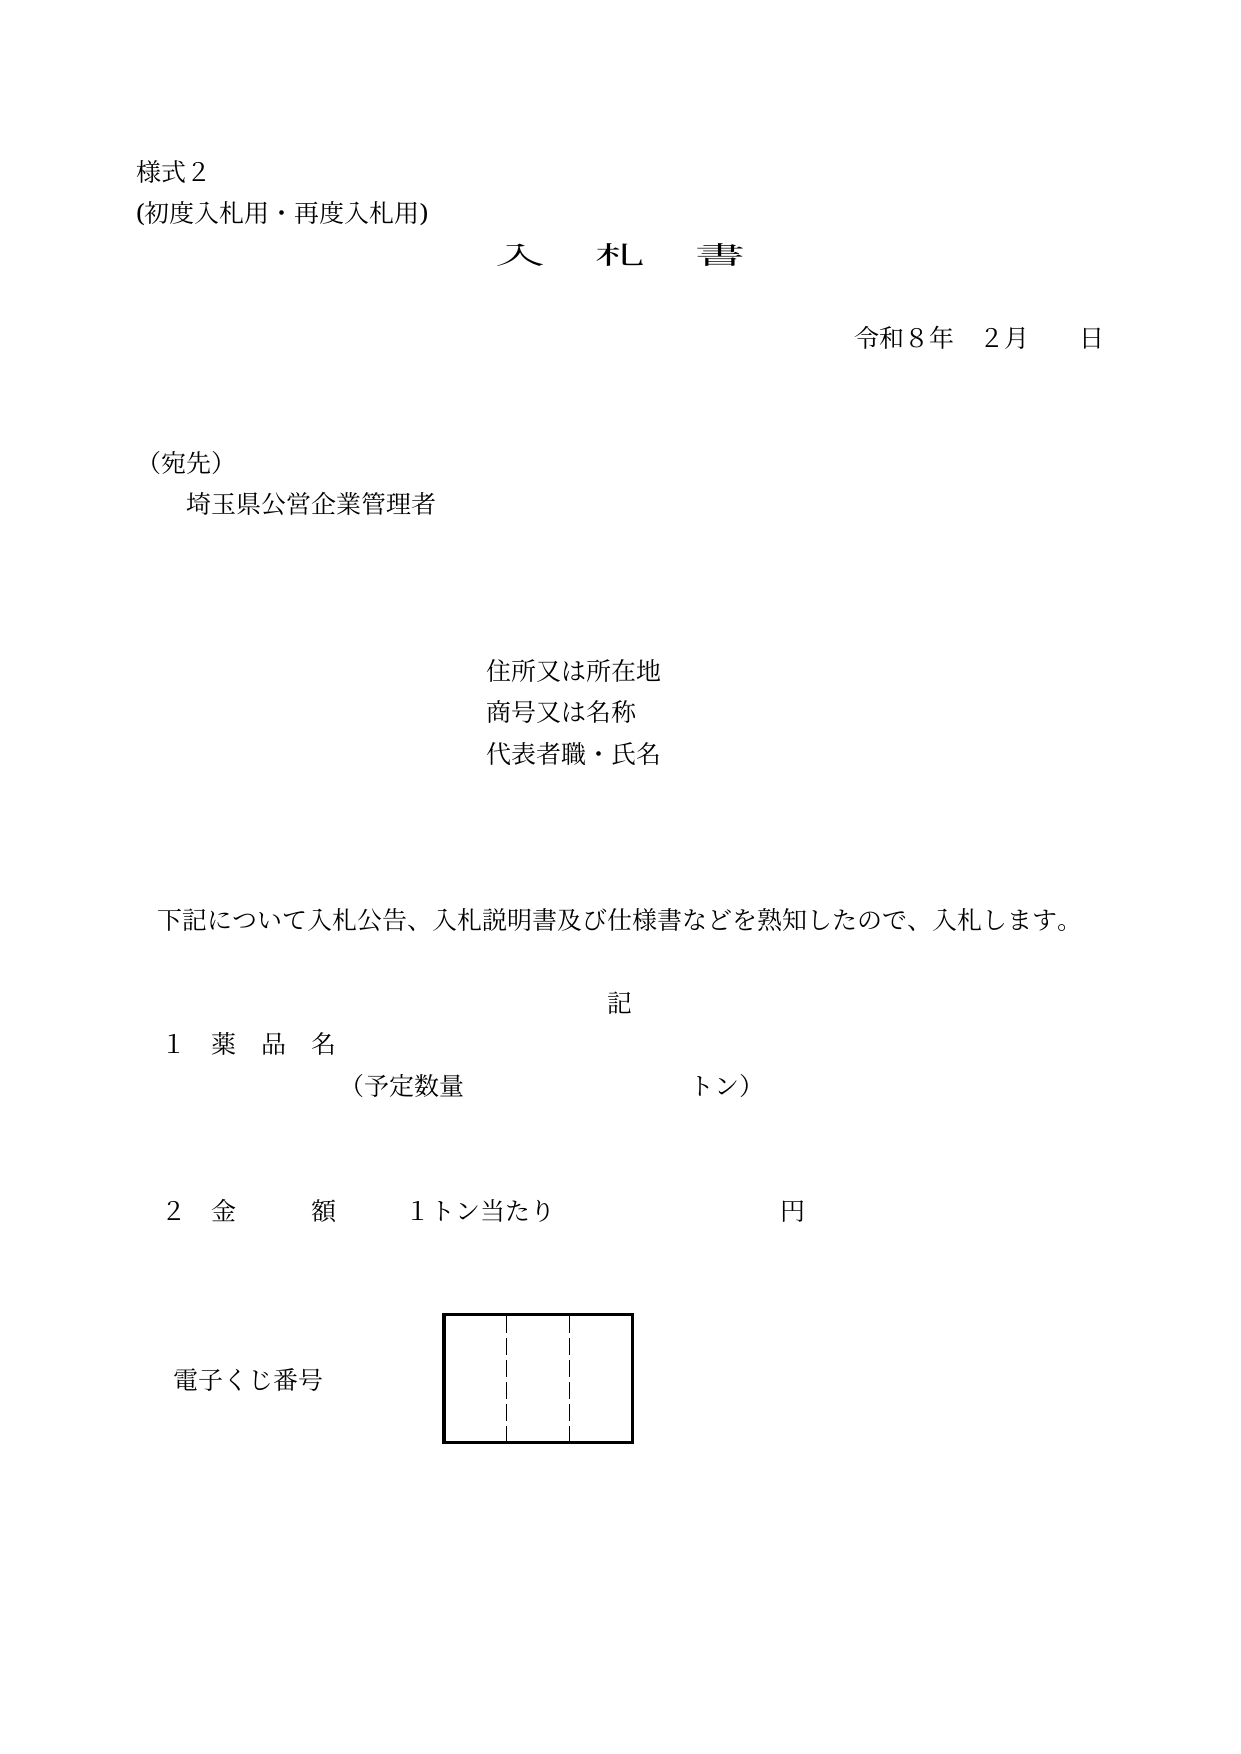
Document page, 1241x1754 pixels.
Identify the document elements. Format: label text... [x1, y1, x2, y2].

text 下記について入札公告、入札説明書及び仕様書などを熟知したので、入札します。 [136, 898, 1104, 939]
text 令和８年 ２月 日 [136, 316, 1104, 357]
text 記 [136, 981, 1104, 1022]
text 住所又は所在地 [136, 648, 1104, 690]
table_header [507, 1316, 569, 1441]
text 代表者職・氏名 [136, 731, 1104, 773]
table_header [570, 1316, 631, 1441]
text （予定数量 トン） [136, 1064, 1104, 1106]
text （宛先） [136, 441, 1104, 482]
text 入 札 書 [136, 233, 1104, 274]
table_header 電子くじ番号 [136, 1313, 442, 1441]
text 商号又は名称 [136, 690, 1104, 731]
text 様式２ [136, 149, 1104, 191]
text １ 薬 品 名 [136, 1022, 1104, 1064]
text 埼玉県公営企業管理者 [136, 482, 1104, 524]
text (初度入札用・再度入札用) [136, 191, 1104, 233]
table_header [446, 1316, 507, 1441]
text ２ 金 額 １トン当たり 円 [136, 1189, 1104, 1230]
